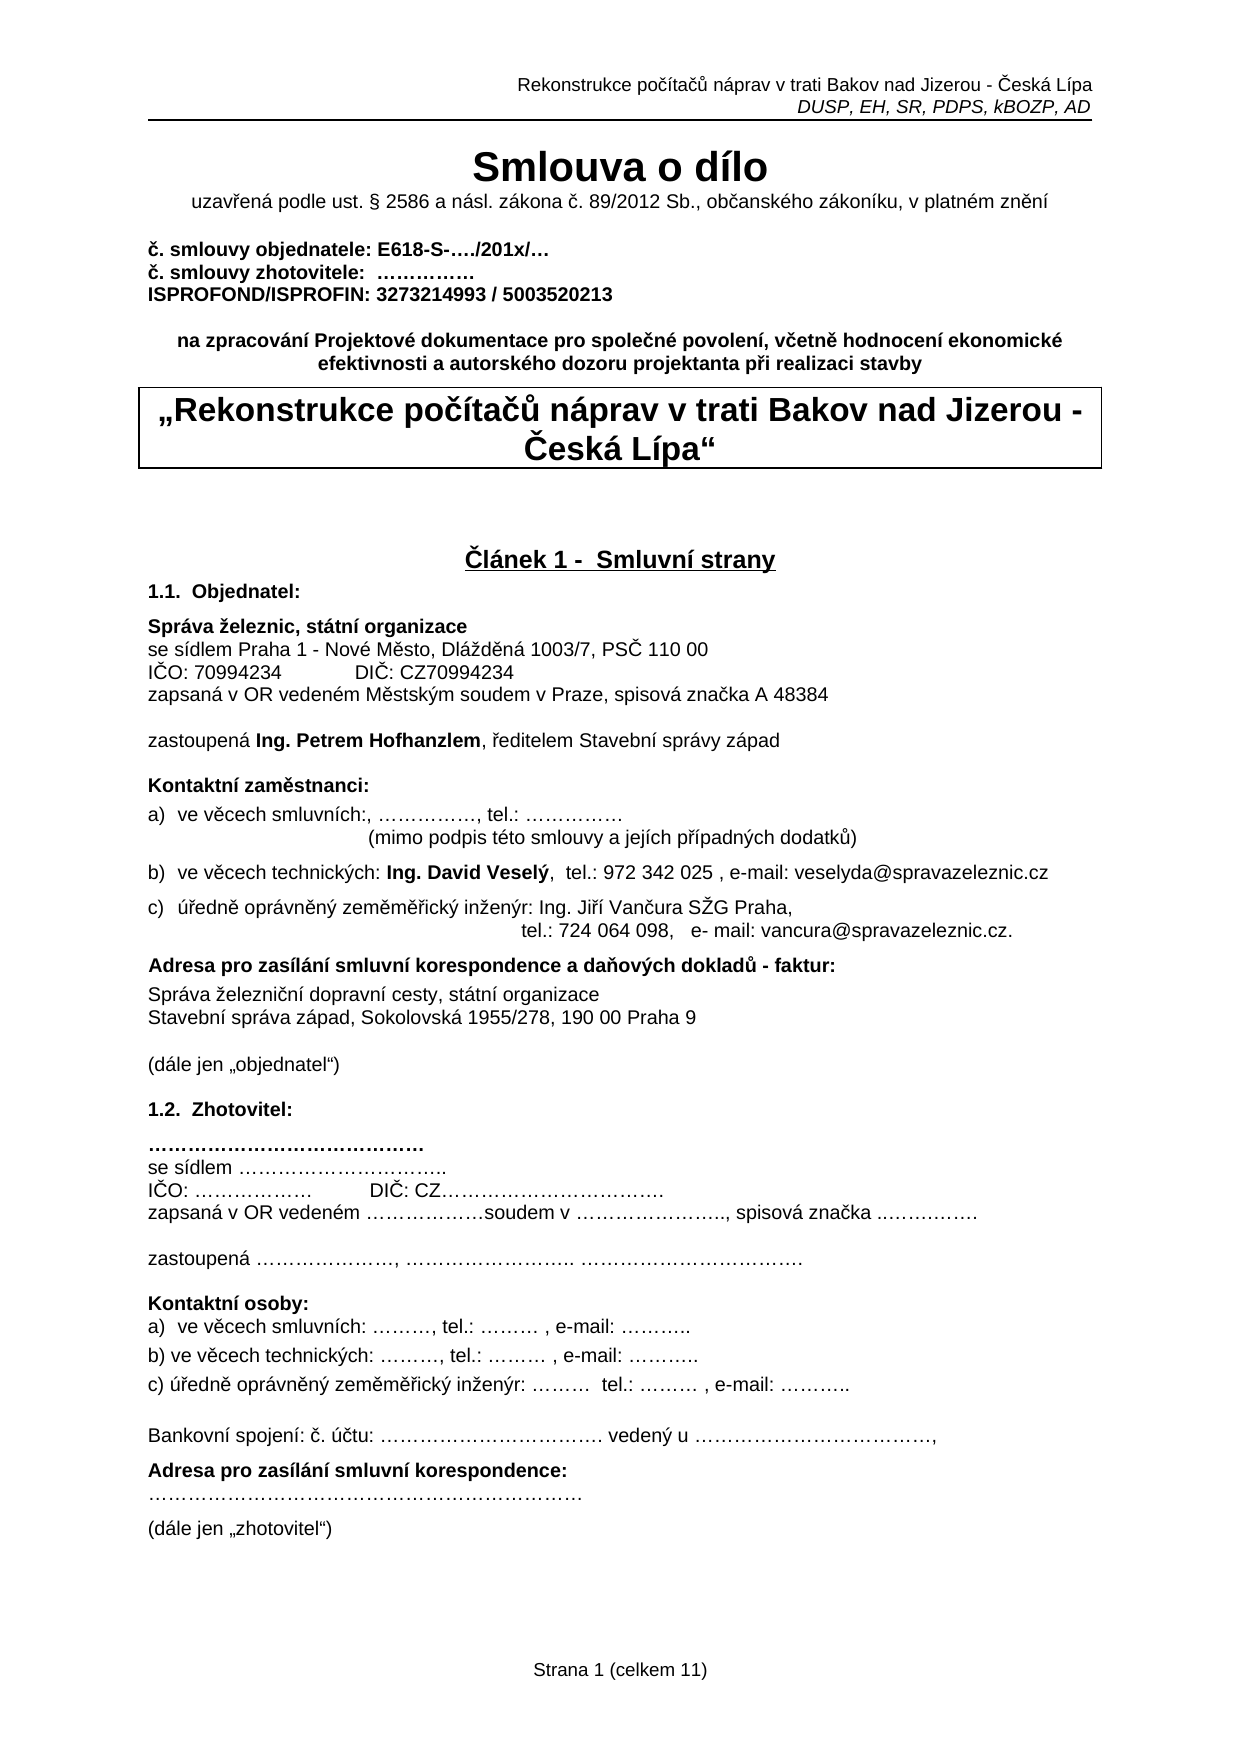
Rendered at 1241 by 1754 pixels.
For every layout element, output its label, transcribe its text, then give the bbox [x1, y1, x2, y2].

title Smlouva o dílo [148, 142, 1092, 190]
text Stavební správa západ, Sokolovská 1955/278, 190 00 Praha 9 [148, 1006, 1092, 1028]
subtitle „Rekonstrukce počítačů náprav v trati Bakov nad Jizerou - Česká Lípa“ [140, 388, 1101, 467]
text Správa železnic, státní organizace [148, 615, 1092, 638]
text zapsaná v OR vedeném Městským soudem v Praze, spisová značka A 48384 [148, 683, 1092, 706]
text IČO: 70994234 DIČ: CZ70994234 [148, 661, 1092, 683]
list ve věcech smluvních:, ……………, tel.: …………… (mimo podpis této smlouvy a jejích případných dodatků) [148, 803, 1092, 848]
title ISPROFOND/ISPROFIN: 3273214993 / 5003520213 [148, 283, 1092, 306]
text b) ve věcech technických: ………, tel.: ……… , e-mail: ……….. [148, 1344, 1092, 1366]
text Kontaktní zaměstnanci: [148, 774, 1092, 797]
text ………………………………………………………… [148, 1482, 1092, 1505]
title na zpracování Projektové dokumentace pro společné povolení, včetně hodnocení ekonomické efektivnosti a autorského dozoru projektanta při realizaci stavby [148, 329, 1092, 374]
list ve věcech smluvních: ………, tel.: ……… , e-mail: ……….. [148, 1315, 1092, 1337]
text tel.: 724 064 098, e- mail: vancura@spravazeleznic.cz. [373, 919, 1092, 942]
text zastoupená …………………, …………………….. ……………………………. [148, 1247, 1092, 1269]
list úředně oprávněný zeměměřický inženýr: Ing. Jiří Vančura SŽG Praha, [148, 896, 1092, 919]
text …………………………………… [148, 1133, 1092, 1156]
text c) úředně oprávněný zeměměřický inženýr: ……… tel.: ……… , e-mail: ……….. [148, 1373, 1092, 1395]
text Adresa pro zasílání smluvní korespondence a daňových dokladů - faktur: [148, 954, 1092, 977]
subtitle Článek 1 - Smluvní strany [148, 545, 1092, 574]
text zapsaná v OR vedeném ………………soudem v ………………….., spisová značka ..…….……. [148, 1201, 1092, 1224]
text se sídlem Praha 1 - Nové Město, Dlážděná 1003/7, PSČ 110 00 [148, 638, 1092, 661]
title č. smlouvy zhotovitele: …………… [148, 261, 1092, 283]
text uzavřená podle ust. § 2586 a násl. zákona č. 89/2012 Sb., občanského zákoníku, v platném znění [148, 190, 1092, 213]
text 1.1. Objednatel: [148, 580, 1092, 603]
text Kontaktní osoby: [148, 1292, 1092, 1315]
list ve věcech technických: Ing. David Veselý, tel.: 972 342 025 , e-mail: veselyda@spravazeleznic.cz [148, 861, 1092, 884]
text Správa železniční dopravní cesty, státní organizace [148, 983, 1092, 1006]
text Bankovní spojení: č. účtu: ……………………………. vedený u ………………………………, [148, 1424, 1092, 1447]
text Adresa pro zasílání smluvní korespondence: [148, 1459, 1092, 1482]
text 1.2. Zhotovitel: [148, 1098, 1092, 1121]
title č. smlouvy objednatele: E618-S-…./201x/… [148, 238, 1092, 261]
text zastoupená Ing. Petrem Hofhanzlem, ředitelem Stavební správy západ [148, 729, 1092, 751]
text se sídlem ………………………….. [148, 1156, 1092, 1178]
text (dále jen „zhotovitel“) [148, 1517, 1092, 1540]
text IČO: ……………… DIČ: CZ……………………………. [148, 1178, 1092, 1201]
text (dále jen „objednatel“) [148, 1052, 1092, 1075]
